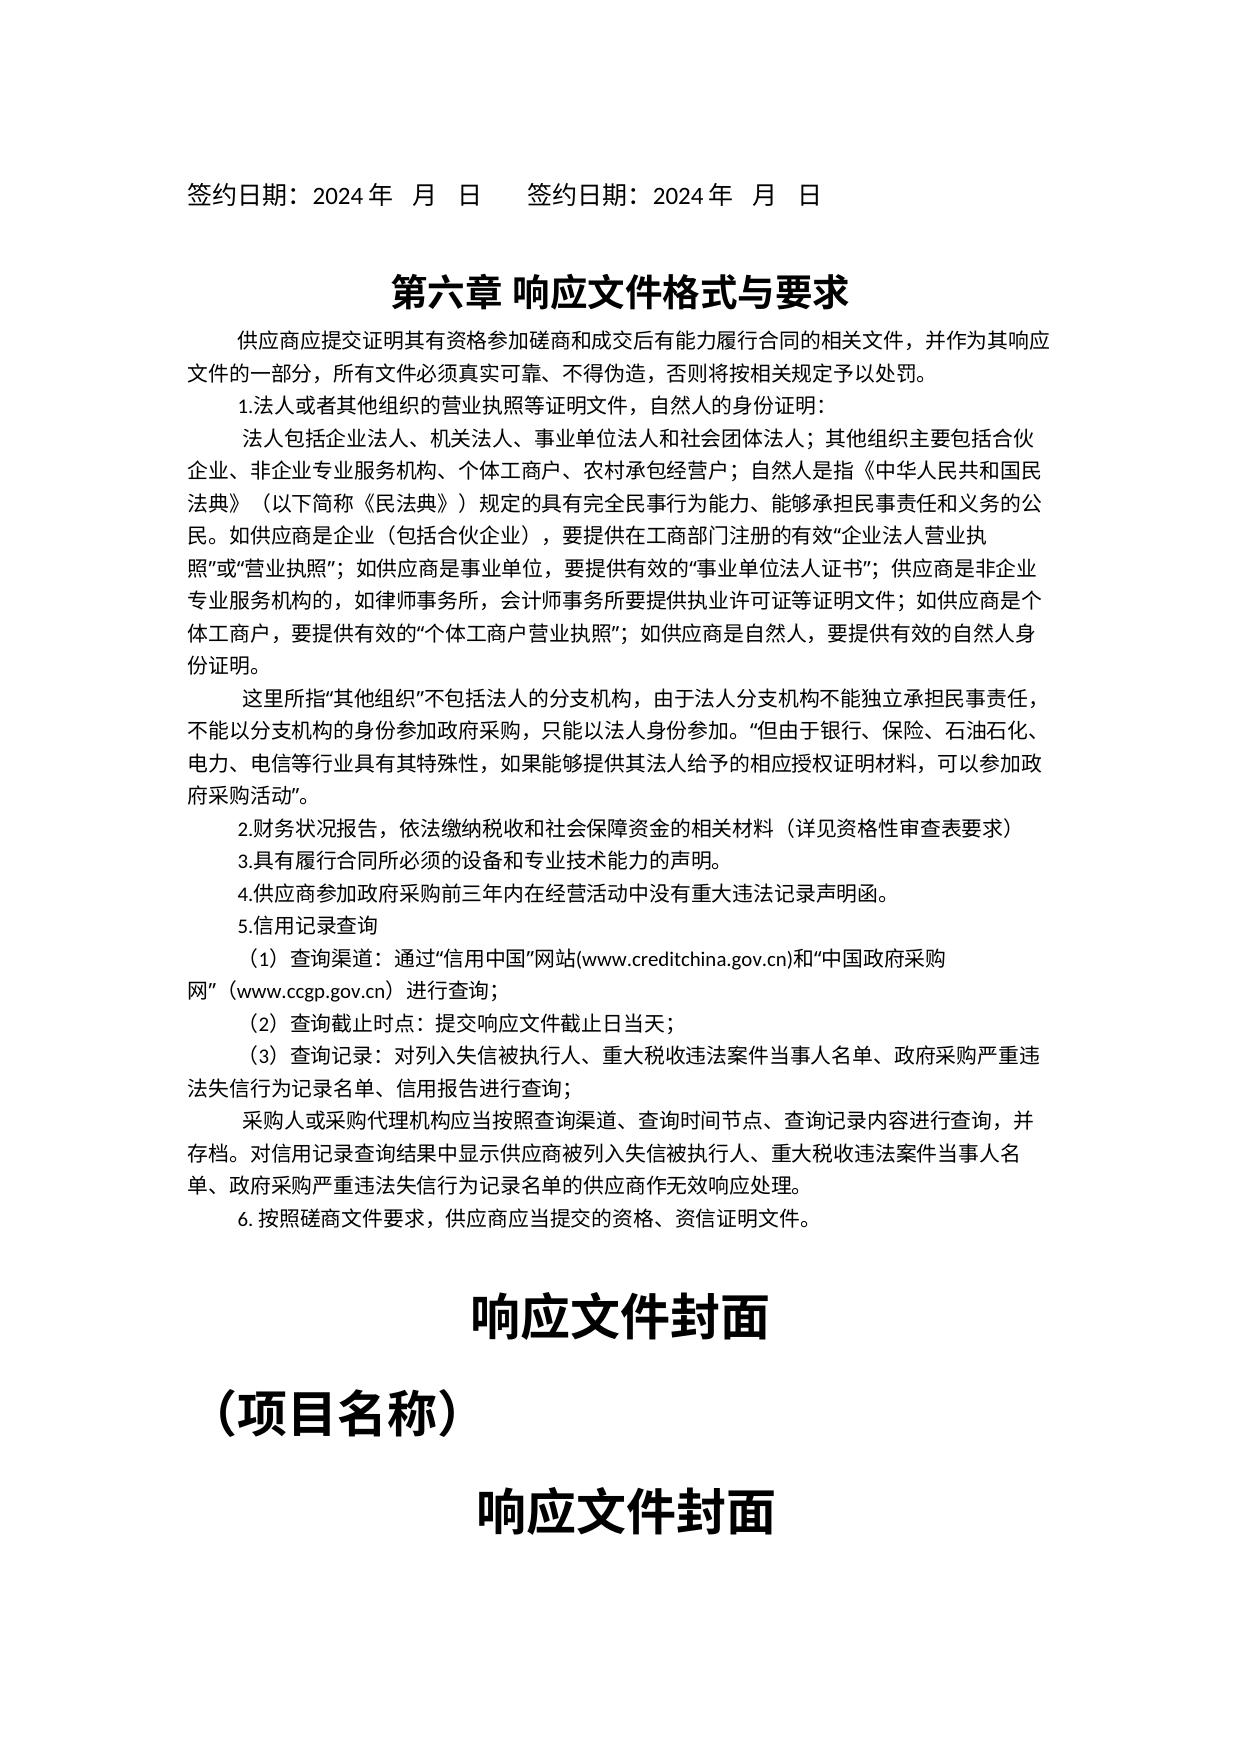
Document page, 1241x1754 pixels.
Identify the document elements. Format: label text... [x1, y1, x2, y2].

text 4.供应商参加政府采购前三年内在经营活动中没有重大违法记录声明函。 [187, 877, 1053, 909]
text 这里所指“其他组织”不包括法人的分支机构，由于法人分支机构不能独立承担民事责任，不能以分支机构的身份参加政府采购，只能以法人身份参加。“但由于银行、保险、石油石化、电力、电信等行业具有其特殊性，如果能够提供其法人给予的相应授权证明材料，可以参加政府采购活动”。 [187, 682, 1053, 812]
text 签约日期：2024年 月 日 签约日期：2024年 月 日 [187, 162, 1053, 227]
text （项目名称） [187, 1364, 1053, 1462]
text 供应商应提交证明其有资格参加磋商和成交后有能力履行合同的相关文件，并作为其响应文件的一部分，所有文件必须真实可靠、不得伪造，否则将按相关规定予以处罚。 [187, 324, 1053, 389]
text 第六章 响应文件格式与要求 [187, 259, 1053, 324]
text 5.信用记录查询 [187, 909, 1053, 942]
text （3）查询记录：对列入失信被执行人、重大税收违法案件当事人名单、政府采购严重违法失信行为记录名单、信用报告进行查询； [187, 1039, 1053, 1104]
text 2.财务状况报告，依法缴纳税收和社会保障资金的相关材料（详见资格性审查表要求） [187, 812, 1053, 844]
text 法人包括企业法人、机关法人、事业单位法人和社会团体法人；其他组织主要包括合伙企业、非企业专业服务机构、个体工商户、农村承包经营户；自然人是指《中华人民共和国民法典》（以下简称《民法典》）规定的具有完全民事行为能力、能够承担民事责任和义务的公民。如供应商是企业（包括合伙企业），要提供在工商部门注册的有效“企业法人营业执照”或“营业执照”；如供应商是事业单位，要提供有效的“事业单位法人证书”；供应商是非企业专业服务机构的，如律师事务所，会计师事务所要提供执业许可证等证明文件；如供应商是个体工商户，要提供有效的“个体工商户营业执照”；如供应商是自然人，要提供有效的自然人身份证明。 [187, 422, 1053, 682]
text 1.法人或者其他组织的营业执照等证明文件，自然人的身份证明： [187, 389, 1053, 422]
text 响应文件封面 [187, 1267, 1053, 1364]
text 3.具有履行合同所必须的设备和专业技术能力的声明。 [187, 844, 1053, 877]
text （2）查询截止时点：提交响应文件截止日当天； [187, 1007, 1053, 1039]
text 采购人或采购代理机构应当按照查询渠道、查询时间节点、查询记录内容进行查询，并存档。对信用记录查询结果中显示供应商被列入失信被执行人、重大税收违法案件当事人名单、政府采购严重违法失信行为记录名单的供应商作无效响应处理。 [187, 1104, 1053, 1202]
text 6. 按照磋商文件要求，供应商应当提交的资格、资信证明文件。 [187, 1202, 1053, 1234]
text 响应文件封面 [187, 1462, 1053, 1559]
text （1）查询渠道：通过“信用中国”网站(www.creditchina.gov.cn)和“中国政府采购网”（www.ccgp.gov.cn）进行查询； [187, 942, 1053, 1007]
